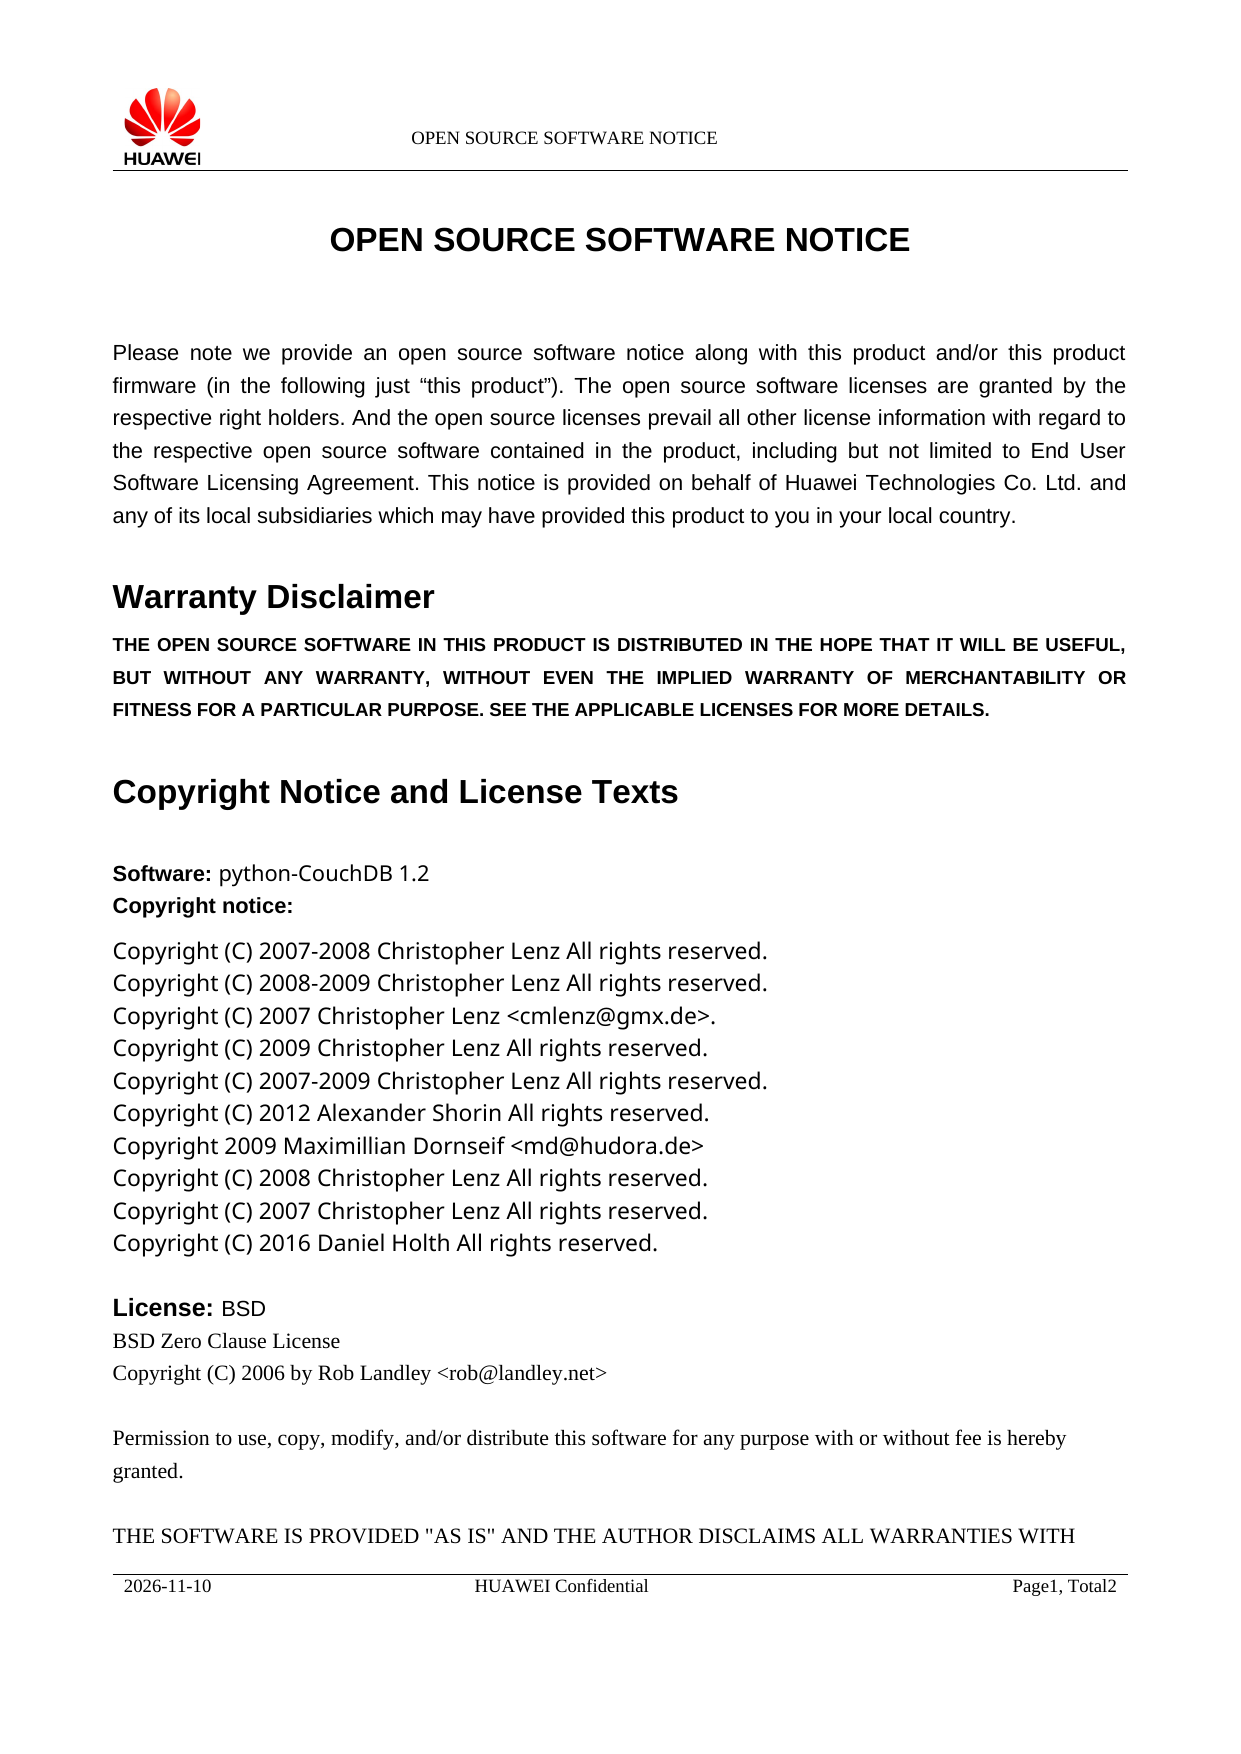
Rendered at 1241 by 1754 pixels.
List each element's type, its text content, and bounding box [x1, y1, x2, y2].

title Software: python-CouchDB 1.2 [112, 856, 1128, 889]
text The open source software in this product is distributed in the hope that it will be useful, but WITHOUT ANY WARRANTY, without even the implied warranty of MERCHANTABILITY or FITNESS FOR A PARTICULAR PURPOSE. See the applicable licenses for more details. [112, 629, 1128, 726]
text License: BSD [112, 1291, 1128, 1324]
text Please note we provide an open source software notice along with this product and/or this product firmware (in the following just “this product”). The open source software licenses are granted by the respective right holders. And the open source licenses prevail all other license information with regard to the respective open source software contained in the product, including but not limited to End User Software Licensing Agreement. This notice is provided on behalf of Huawei Technologies Co. Ltd. and any of its local subsidiaries which may have provided this product to you in your local country. [112, 336, 1128, 531]
text Copyright notice: [112, 889, 1128, 921]
text Copyright Notice and License Texts [112, 759, 1128, 824]
text Copyright (C) 2007-2008 Christopher Lenz All rights reserved. Copyright (C) 2008-2009 Christopher Lenz All rights reserved. Copyright (C) 2007 Christopher Lenz <cmlenz@gmx.de>. Copyright (C) 2009 Christopher Lenz All rights reserved. Copyright (C) 2007-2009 Christopher Lenz All rights reserved. Copyright (C) 2012 Alexander Shorin All rights reserved. Copyright 2009 Maximillian Dornseif <md@hudora.de> Copyright (C) 2008 Christopher Lenz All rights reserved. Copyright (C) 2007 Christopher Lenz All rights reserved. Copyright (C) 2016 Daniel Holth All rights reserved. [112, 934, 1128, 1291]
text OPEN SOURCE SOFTWARE NOTICE [112, 206, 1128, 271]
text Warranty Disclaimer [112, 564, 1128, 629]
picture [124, 88, 201, 165]
